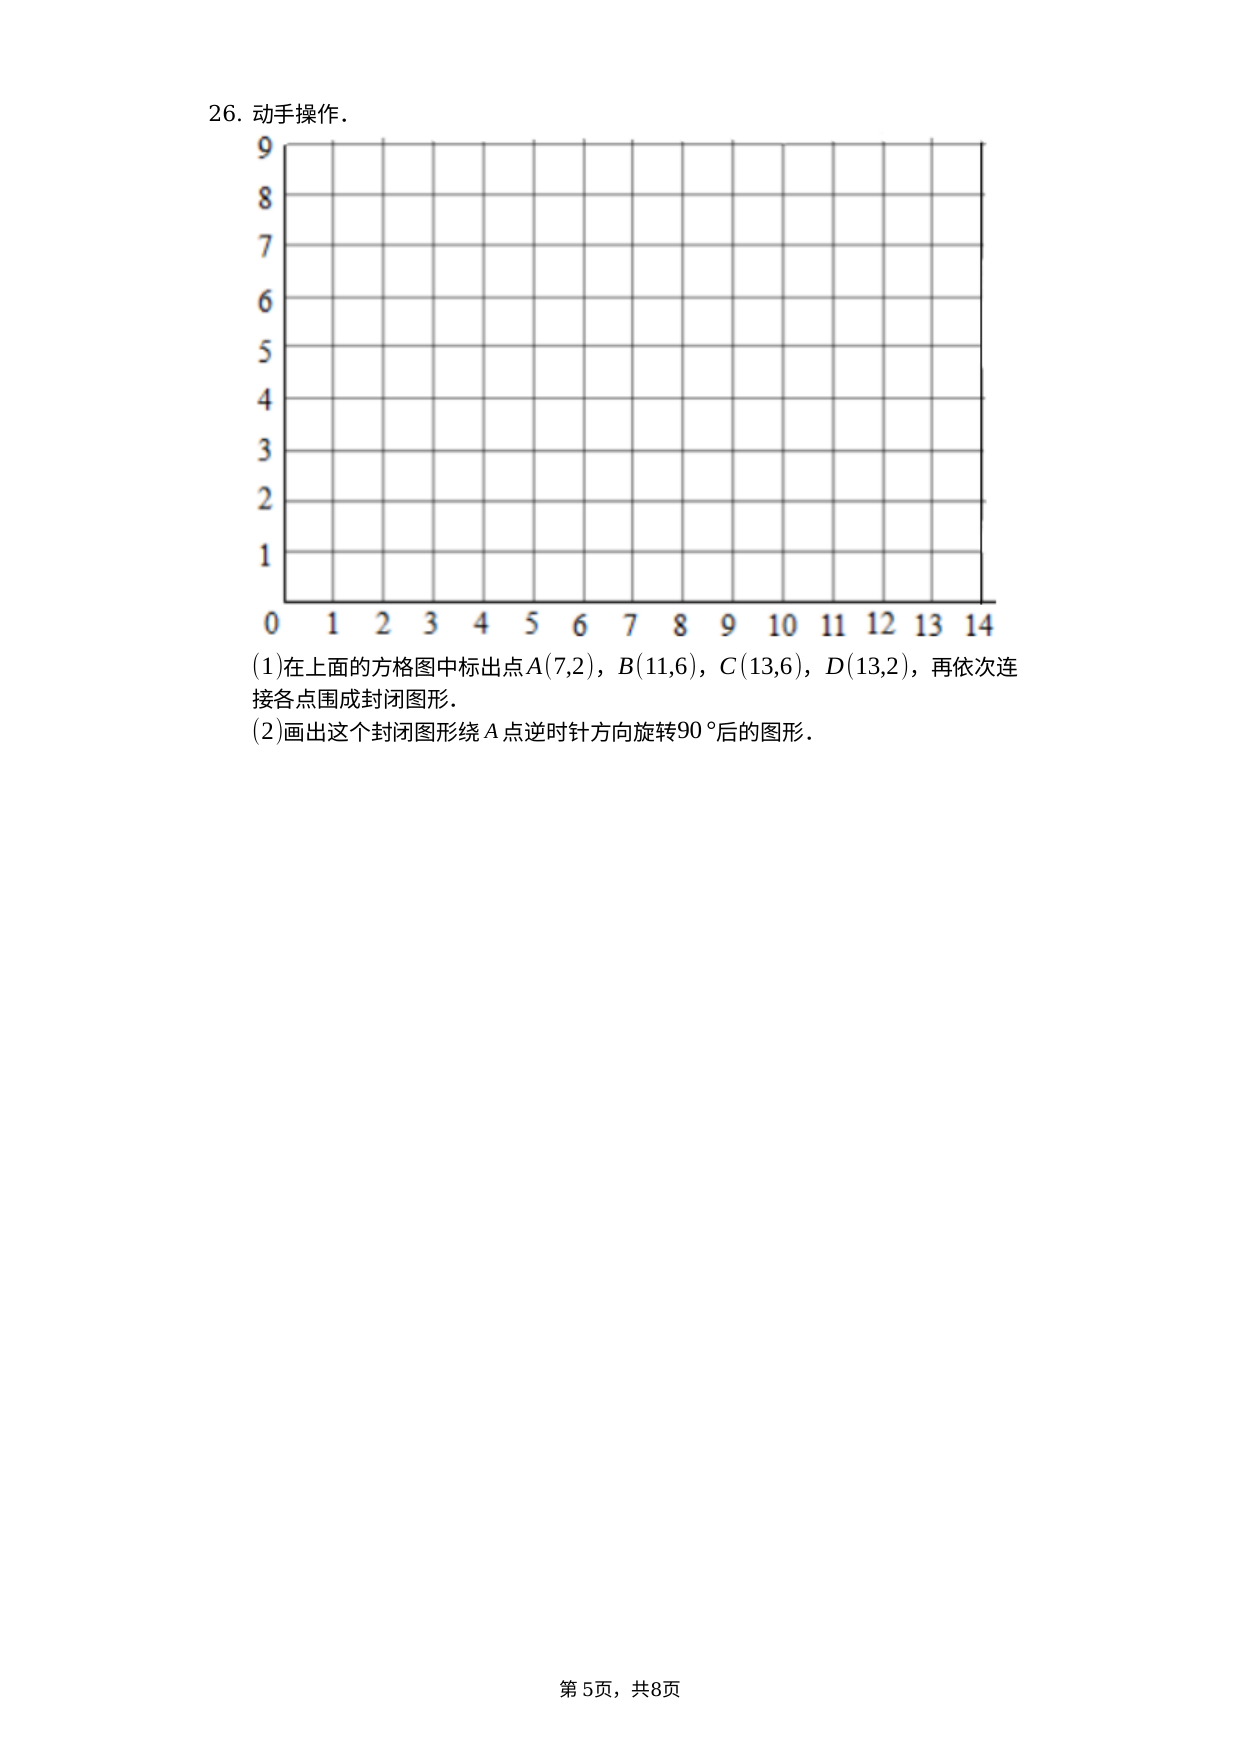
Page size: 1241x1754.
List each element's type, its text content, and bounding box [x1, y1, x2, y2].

picture [251, 129, 1001, 641]
